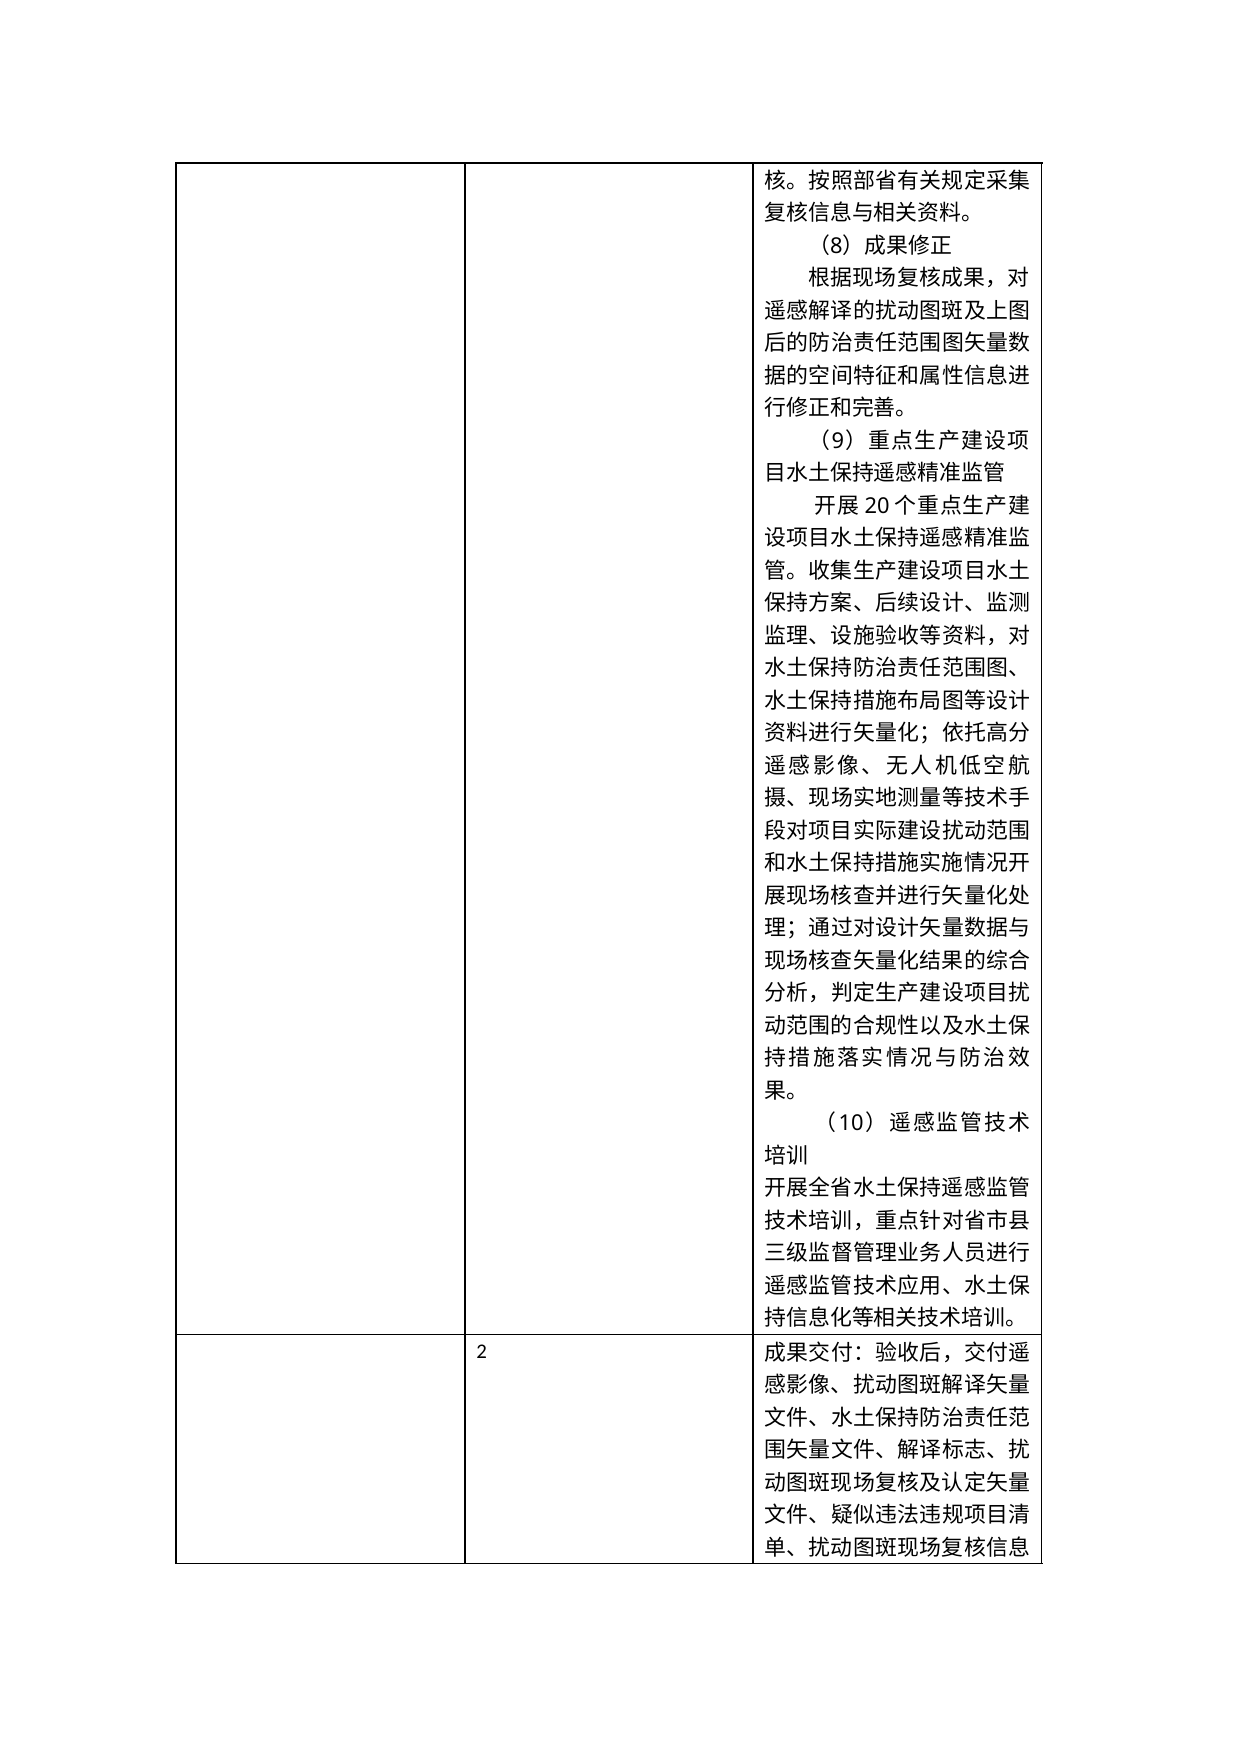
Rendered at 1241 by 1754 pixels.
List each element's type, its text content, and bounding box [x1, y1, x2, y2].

table_cell 2 [466, 1335, 752, 1563]
table_cell [177, 1335, 464, 1563]
table_cell 1 [466, 164, 752, 1333]
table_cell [754, 1335, 1041, 1563]
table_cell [754, 164, 1041, 1333]
table_cell [177, 164, 464, 1333]
